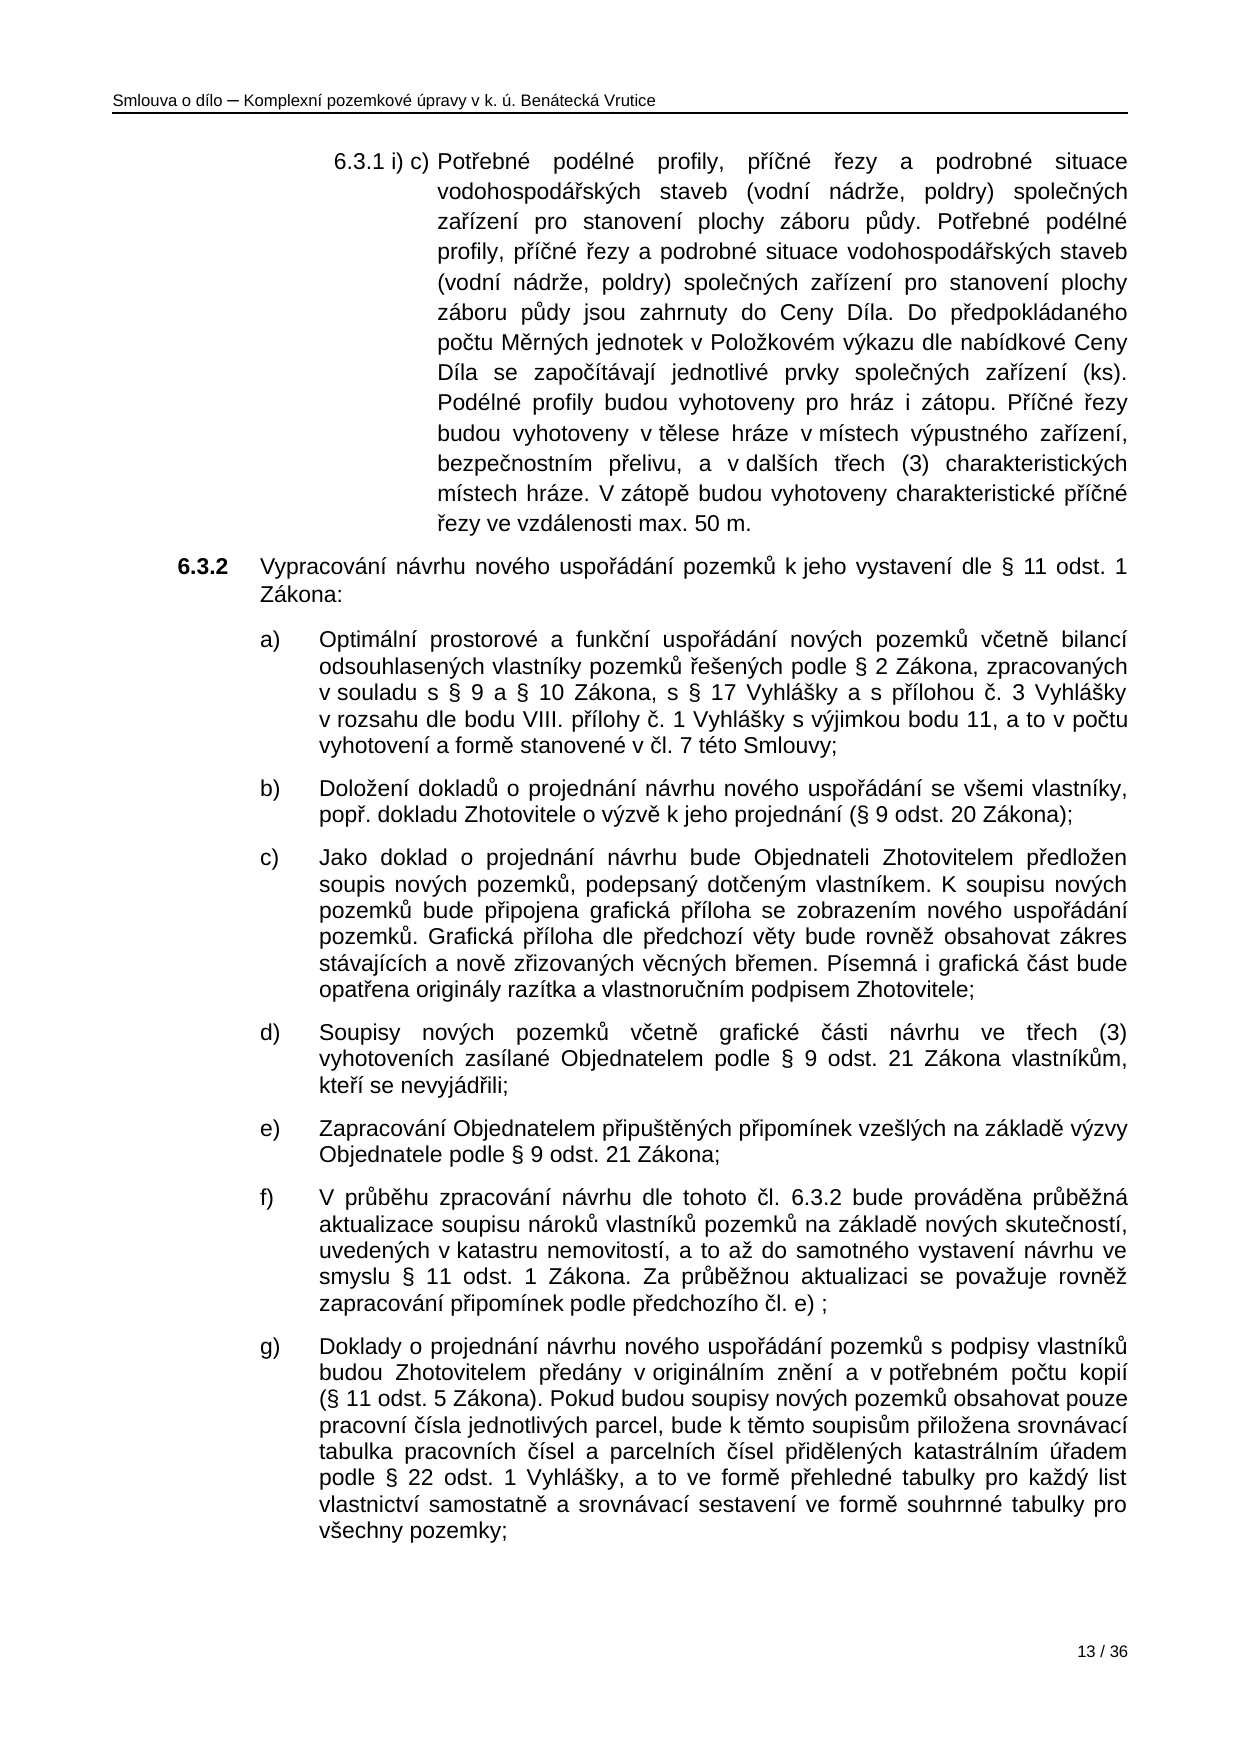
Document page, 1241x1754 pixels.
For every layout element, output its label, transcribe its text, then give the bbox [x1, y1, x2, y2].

list Zapracování Objednatelem připuštěných připomínek vzešlých na základě výzvy Objednatele podle § 9 odst. 21 Zákona; [260, 1115, 1128, 1167]
list Optimální prostorové a funkční uspořádání nových pozemků včetně bilancí odsouhlasených vlastníky pozemků řešených podle § 2 Zákona, zpracovaných v souladu s § 9 a § 10 Zákona, s § 17 Vyhlášky a s přílohou č. 3 Vyhlášky v rozsahu dle bodu VIII. přílohy č. 1 Vyhlášky s výjimkou bodu 11, a to v počtu vyhotovení a formě stanovené v čl. 7 této Smlouvy; [260, 626, 1128, 758]
list V průběhu zpracování návrhu dle tohoto čl. 6.3.2 bude prováděna průběžná aktualizace soupisu nároků vlastníků pozemků na základě nových skutečností, uvedených v katastru nemovitostí, a to až do samotného vystavení návrhu ve smyslu § 11 odst. 1 Zákona. Za průběžnou aktualizaci se považuje rovněž zapracování připomínek podle předchozího čl. e) ; [260, 1184, 1128, 1316]
list Soupisy nových pozemků včetně grafické části návrhu ve třech (3) vyhotoveních zasílané Objednatelem podle § 9 odst. 21 Zákona vlastníkům, kteří se nevyjádřili; [260, 1019, 1128, 1098]
list Doložení dokladů o projednání návrhu nového uspořádání se všemi vlastníky, popř. dokladu Zhotovitele o výzvě k jeho projednání (§ 9 odst. 20 Zákona); [260, 775, 1128, 828]
text Vypracování návrhu nového uspořádání pozemků k jeho vystavení dle § 11 odst. 1 Zákona: [177, 553, 1128, 608]
list Doklady o projednání návrhu nového uspořádání pozemků s podpisy vlastníků budou Zhotovitelem předány v originálním znění a v potřebném počtu kopií (§ 11 odst. 5 Zákona). Pokud budou soupisy nových pozemků obsahovat pouze pracovní čísla jednotlivých parcel, bude k těmto soupisům přiložena srovnávací tabulka pracovních čísel a parcelních čísel přidělených katastrálním úřadem podle § 22 odst. 1 Vyhlášky, a to ve formě přehledné tabulky pro každý list vlastnictví samostatně a srovnávací sestavení ve formě souhrnné tabulky pro všechny pozemky; [260, 1333, 1128, 1543]
list Potřebné podélné profily, příčné řezy a podrobné situace vodohospodářských staveb (vodní nádrže, poldry) společných zařízení pro stanovení plochy záboru půdy. Potřebné podélné profily, příčné řezy a podrobné situace vodohospodářských staveb (vodní nádrže, poldry) společných zařízení pro stanovení plochy záboru půdy jsou zahrnuty do Ceny Díla. Do předpokládaného počtu Měrných jednotek v Položkovém výkazu dle nabídkové Ceny Díla se započítávají jednotlivé prvky společných zařízení (ks). Podélné profily budou vyhotoveny pro hráz i zátopu. Příčné řezy budou vyhotoveny v tělese hráze v místech výpustného zařízení, bezpečnostním přelivu, a v dalších třech (3) charakteristických místech hráze. V zátopě budou vyhotoveny charakteristické příčné řezy ve vzdálenosti max. 50 m. [334, 148, 1128, 537]
list Jako doklad o projednání návrhu bude Objednateli Zhotovitelem předložen soupis nových pozemků, podepsaný dotčeným vlastníkem. K soupisu nových pozemků bude připojena grafická příloha se zobrazením nového uspořádání pozemků. Grafická příloha dle předchozí věty bude rovněž obsahovat zákres stávajících a nově zřizovaných věcných břemen. Písemná i grafická část bude opatřena originály razítka a vlastnoručním podpisem Zhotovitele; [260, 844, 1128, 1002]
